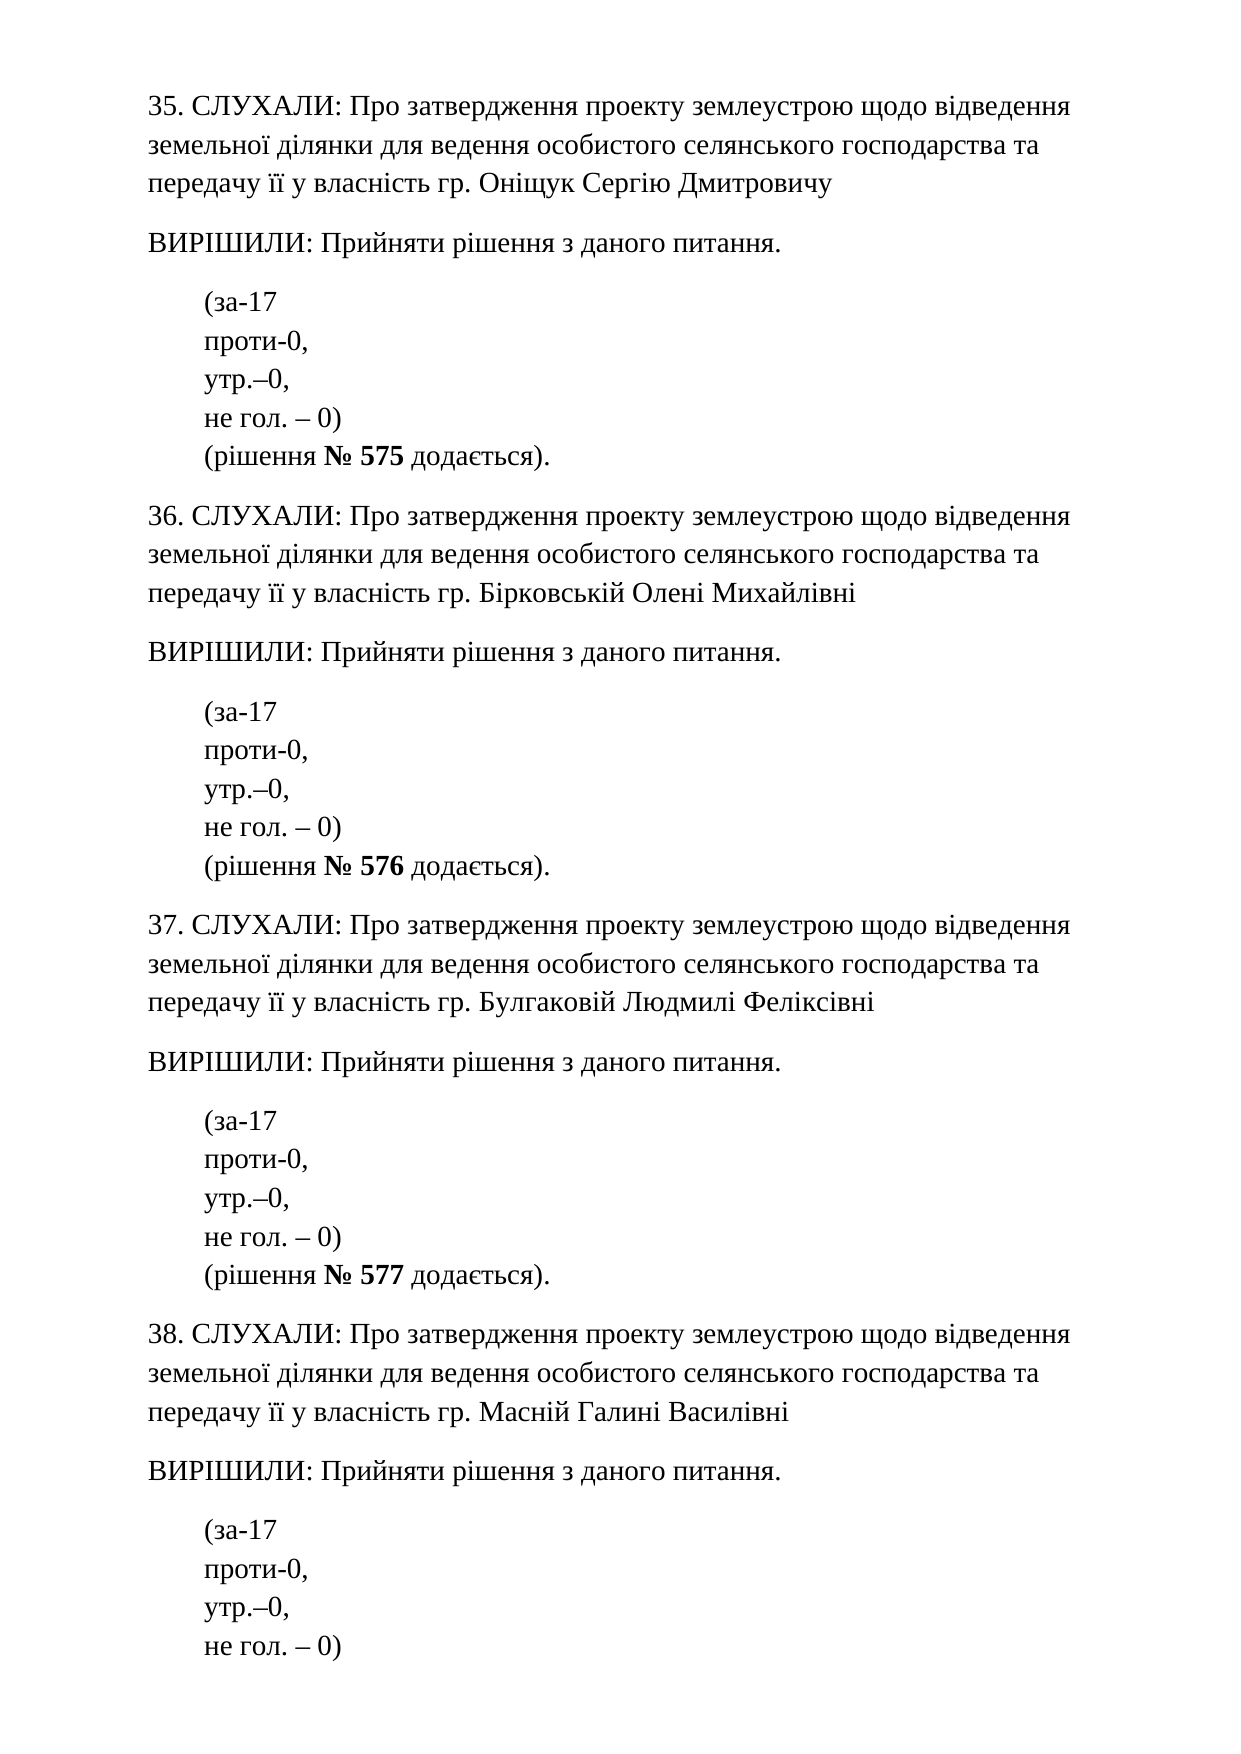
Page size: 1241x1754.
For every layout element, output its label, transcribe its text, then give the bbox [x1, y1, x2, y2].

list (за-17 проти-0, утр.–0, не гол. – 0) [204, 1103, 1152, 1252]
text 35. СЛУХАЛИ: Про затвердження проекту землеустрою щодо відведення земельної ділянки для ведення особистого селянського господарства та передачу її у власність гр. Оніщук Сергію Дмитровичу [148, 88, 1152, 199]
list (рішення № 577 додається). [204, 1257, 1152, 1291]
list (рішення № 575 додається). [204, 438, 1152, 472]
list (за-17 проти-0, утр.–0, не гол. – 0) [204, 694, 1152, 843]
text 36. СЛУХАЛИ: Про затвердження проекту землеустрою щодо відведення земельної ділянки для ведення особистого селянського господарства та передачу її у власність гр. Бірковській Олені Михайлівні [148, 498, 1152, 608]
list (рішення № 576 додається). [204, 848, 1152, 881]
list (за-17 проти-0, утр.–0, не гол. – 0) [204, 1512, 1152, 1662]
text ВИРІШИЛИ: Прийняти рішення з даного питання. [148, 1044, 1152, 1077]
text ВИРІШИЛИ: Прийняти рішення з даного питання. [148, 634, 1152, 668]
text ВИРІШИЛИ: Прийняти рішення з даного питання. [148, 1453, 1152, 1487]
text 37. СЛУХАЛИ: Про затвердження проекту землеустрою щодо відведення земельної ділянки для ведення особистого селянського господарства та передачу її у власність гр. Булгаковій Людмилі Феліксівні [148, 907, 1152, 1018]
list (за-17 проти-0, утр.–0, не гол. – 0) [204, 284, 1152, 433]
text 38. СЛУХАЛИ: Про затвердження проекту землеустрою щодо відведення земельної ділянки для ведення особистого селянського господарства та передачу її у власність гр. Масній Галині Василівні [148, 1317, 1152, 1427]
text ВИРІШИЛИ: Прийняти рішення з даного питання. [148, 225, 1152, 258]
